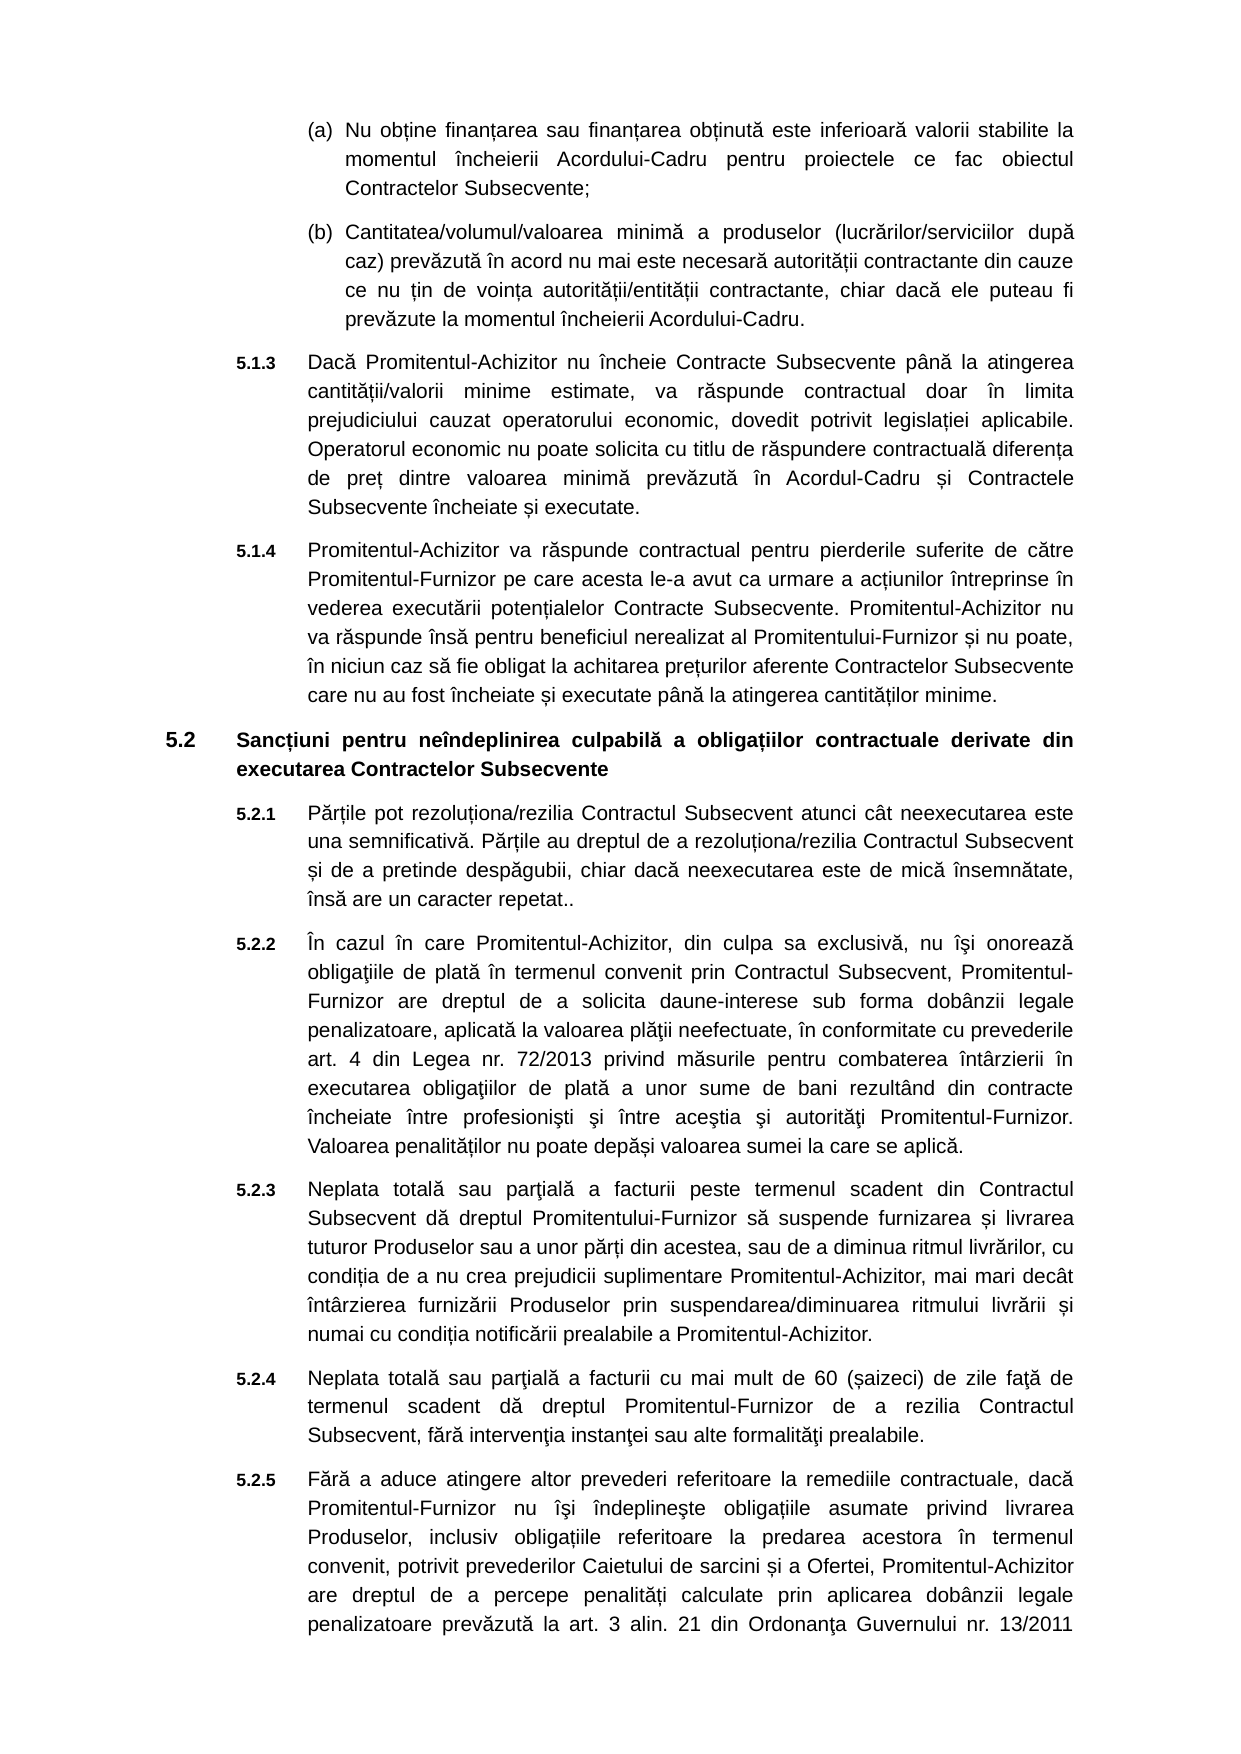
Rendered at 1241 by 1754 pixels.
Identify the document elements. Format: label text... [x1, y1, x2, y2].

text Promitentul-Achizitor va răspunde contractual pentru pierderile suferite de către Promitentul-Furnizor pe care acesta le-a avut ca urmare a acțiunilor întreprinse în vederea executării potențialelor Contracte Subsecvente. Promitentul-Achizitor nu va răspunde însă pentru beneficiul nerealizat al Promitentului-Furnizor și nu poate, în niciun caz să fie obligat la achitarea prețurilor aferente Contractelor Subsecvente care nu au fost încheiate și executate până la atingerea cantităților minime. [236, 538, 1075, 707]
text Neplata totală sau parţială a facturii peste termenul scadent din Contractul Subsecvent dă dreptul Promitentului-Furnizor să suspende furnizarea și livrarea tuturor Produselor sau a unor părți din acestea, sau de a diminua ritmul livrărilor, cu condiția de a nu crea prejudicii suplimentare Promitentul-Achizitor, mai mari decât întârzierea furnizării Produselor prin suspendarea/diminuarea ritmului livrării și numai cu condiția notificării prealabile a Promitentul-Achizitor. [236, 1177, 1075, 1346]
text Neplata totală sau parţială a facturii cu mai mult de 60 (șaizeci) de zile faţă de termenul scadent dă dreptul Promitentul-Furnizor de a rezilia Contractul Subsecvent, fără intervenţia instanţei sau alte formalităţi prealabile. [236, 1365, 1075, 1447]
text Sancțiuni pentru neîndeplinirea culpabilă a obligațiilor contractuale derivate din executarea Contractelor Subsecvente [165, 727, 1075, 781]
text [236, 1467, 1075, 1636]
text Dacă Promitentul-Achizitor nu încheie Contracte Subsecvente până la atingerea cantității/valorii minime estimate, va răspunde contractual doar în limita prejudiciului cauzat operatorului economic, dovedit potrivit legislației aplicabile. Operatorul economic nu poate solicita cu titlu de răspundere contractuală diferența de preț dintre valoarea minimă prevăzută în Acordul-Cadru și Contractele Subsecvente încheiate și executate. [236, 350, 1075, 519]
text Părțile pot rezoluționa/rezilia Contractul Subsecvent atunci cât neexecutarea este una semnificativă. Părțile au dreptul de a rezoluționa/rezilia Contractul Subsecvent și de a pretinde despăgubii, chiar dacă neexecutarea este de mică însemnătate, însă are un caracter repetat.. [236, 800, 1075, 911]
list Nu obține finanțarea sau finanțarea obținută este inferioară valorii stabilite la momentul încheierii Acordului-Cadru pentru proiectele ce fac obiectul Contractelor Subsecvente; [307, 118, 1075, 200]
list Cantitatea/volumul/valoarea minimă a produselor (lucrărilor/serviciilor după caz) prevăzută în acord nu mai este necesară autorității contractante din cauze ce nu țin de voința autorității/entității contractante, chiar dacă ele puteau fi prevăzute la momentul încheierii Acordului-Cadru. [307, 219, 1075, 330]
text În cazul în care Promitentul-Achizitor, din culpa sa exclusivă, nu îşi onorează obligaţiile de plată în termenul convenit prin Contractul Subsecvent, Promitentul-Furnizor are dreptul de a solicita daune-interese sub forma dobânzii legale penalizatoare, aplicată la valoarea plăţii neefectuate, în conformitate cu prevederile art. 4 din Legea nr. 72/2013 privind măsurile pentru combaterea întârzierii în executarea obligaţiilor de plată a unor sume de bani rezultând din contracte încheiate între profesionişti şi între aceştia şi autorităţi Promitentul-Furnizor. Valoarea penalităților nu poate depăși valoarea sumei la care se aplică. [236, 931, 1075, 1157]
